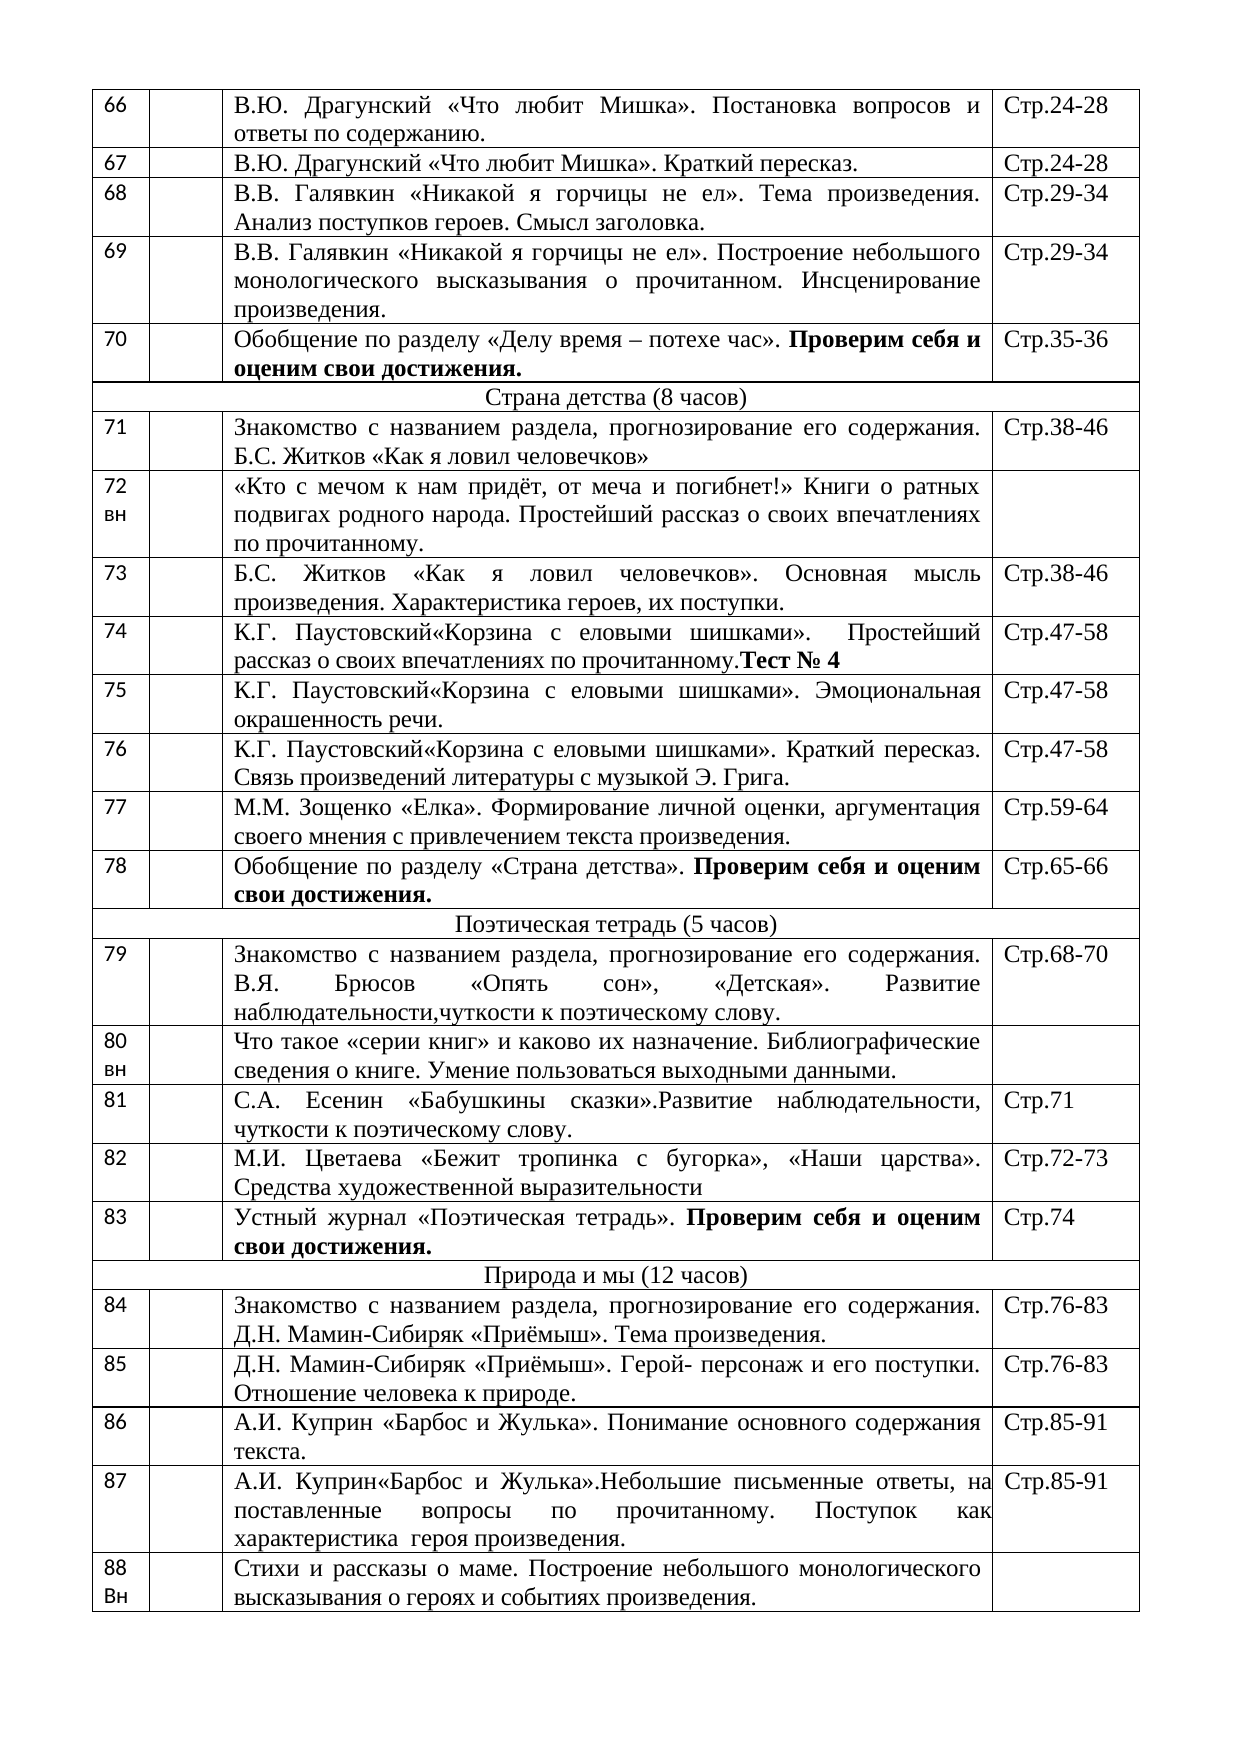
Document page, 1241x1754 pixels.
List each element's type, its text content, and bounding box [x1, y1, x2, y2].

table_cell Что такое «серии книг» и каково их назначение. Библиографические сведения о книге. Умение пользоваться выходными данными. [223, 1026, 992, 1084]
table_cell [150, 471, 222, 557]
table_cell Стр.76-83 [993, 1349, 1139, 1406]
table_cell В.В. Галявкин «Никакой я горчицы не ел». Тема произведения. Анализ поступков героев. Смысл заголовка. [223, 178, 992, 236]
table_cell 72 вн [93, 471, 149, 557]
table_cell [150, 558, 222, 616]
table_cell [150, 178, 222, 236]
table_cell [150, 1466, 222, 1552]
table_cell Стр.72-73 [993, 1144, 1139, 1201]
table_cell Стихи и рассказы о маме. Построение небольшого монологического высказывания о героях и событиях произведения. [223, 1553, 992, 1611]
table_cell 84 [93, 1290, 149, 1348]
table_cell Стр.47-58 [993, 734, 1139, 791]
table_cell Стр.29-34 [993, 237, 1139, 323]
table_cell Д.Н. Мамин-Сибиряк «Приёмыш». Герой- персонаж и его поступки. Отношение человека к природе. [223, 1349, 992, 1406]
table_cell 71 [93, 412, 149, 470]
table_cell 73 [93, 558, 149, 616]
table_cell 74 [93, 617, 149, 674]
table_cell «Кто с мечом к нам придёт, от меча и погибнет!» Книги о ратных подвигах родного народа. Простейший рассказ о своих впечатлениях по прочитанному. [223, 471, 992, 557]
table_cell Знакомство с названием раздела, прогнозирование его содержания. Б.С. Житков «Как я ловил человечков» [223, 412, 992, 470]
table_cell Стр.68-70 [993, 939, 1139, 1025]
table_cell Стр.74 [993, 1202, 1139, 1259]
table_cell [150, 675, 222, 733]
table_cell Стр.71 [993, 1085, 1139, 1142]
table_cell 69 [93, 237, 149, 323]
table_cell 67 [93, 148, 149, 177]
table_cell [150, 90, 222, 147]
table_cell Стр.47-58 [993, 617, 1139, 674]
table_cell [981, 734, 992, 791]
table_cell 85 [93, 1349, 149, 1406]
table_cell [150, 939, 222, 1025]
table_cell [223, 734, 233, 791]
table_cell [993, 1553, 1139, 1611]
table_cell Стр.76-83 [993, 1290, 1139, 1348]
table_cell [150, 1408, 222, 1465]
table_cell В.В. Галявкин «Никакой я горчицы не ел». Построение небольшого монологического высказывания о прочитанном. Инсценирование произведения. [223, 237, 992, 323]
table_cell 76 [93, 734, 149, 791]
table_cell [150, 237, 222, 323]
table_cell [150, 148, 222, 177]
table_cell 86 [93, 1408, 149, 1465]
table_cell Поэтическая тетрадь (5 часов) [93, 909, 1139, 938]
table_cell 70 [93, 324, 149, 381]
table_cell Стр.47-58 [993, 675, 1139, 733]
table_cell Обобщение по разделу «Страна детства». Проверим себя и оценим свои достижения. [223, 851, 992, 908]
table_cell 68 [93, 178, 149, 236]
table_cell Стр.85-91 [993, 1408, 1139, 1465]
table_cell [150, 792, 222, 850]
table_cell [150, 851, 222, 908]
table_cell Стр.38-46 [993, 558, 1139, 616]
table_cell 78 [93, 851, 149, 908]
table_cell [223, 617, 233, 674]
table_cell Стр.24-28 [993, 148, 1139, 177]
table_cell М.И. Цветаева «Бежит тропинка с бугорка», «Наши царства». Средства художественной выразительности [223, 1144, 992, 1201]
table_cell 66 [93, 90, 149, 147]
table_cell Устный журнал «Поэтическая тетрадь». Проверим себя и оценим свои достижения. [223, 1202, 992, 1259]
table_cell 83 [93, 1202, 149, 1259]
table_cell Страна детства (8 часов) [93, 383, 1139, 411]
table_cell [993, 471, 1139, 557]
table_cell [150, 1349, 222, 1406]
table_cell Природа и мы (12 часов) [93, 1261, 1139, 1289]
table_cell 82 [93, 1144, 149, 1201]
table_cell Стр.59-64 [993, 792, 1139, 850]
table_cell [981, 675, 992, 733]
table_cell В.Ю. Драгунский «Что любит Мишка». Постановка вопросов и ответы по содержанию. [223, 90, 992, 147]
table_cell [150, 1026, 222, 1084]
table_cell Обобщение по разделу «Делу время – потехе час». Проверим себя и оценим свои достижения. [223, 324, 992, 381]
table_cell 87 [93, 1466, 149, 1552]
table_cell А.И. Куприн «Барбос и Жулька». Понимание основного содержания текста. [223, 1408, 992, 1465]
table_cell Стр.29-34 [993, 178, 1139, 236]
table_cell М.М. Зощенко «Елка». Формирование личной оценки, аргументация своего мнения с привлечением текста произведения. [223, 792, 992, 850]
table_cell [993, 1026, 1139, 1084]
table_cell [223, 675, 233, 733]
table_cell 88 Вн [93, 1553, 149, 1611]
table_cell Б.С. Житков «Как я ловил человечков». Основная мысль произведения. Характеристика героев, их поступки. [223, 558, 992, 616]
table_cell 79 [93, 939, 149, 1025]
table_cell 80 вн [93, 1026, 149, 1084]
table_cell 77 [93, 792, 149, 850]
table_cell Стр.85-91 [993, 1466, 1139, 1552]
table_cell В.Ю. Драгунский «Что любит Мишка». Краткий пересказ. [223, 148, 992, 177]
table_cell [150, 1202, 222, 1259]
table_cell [150, 1290, 222, 1348]
table_cell Знакомство с названием раздела, прогнозирование его содержания. Д.Н. Мамин-Сибиряк «Приёмыш». Тема произведения. [223, 1290, 992, 1348]
table_cell [150, 1085, 222, 1142]
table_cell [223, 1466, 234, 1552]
table_cell Знакомство с названием раздела, прогнозирование его содержания. В.Я. Брюсов «Опять сон», «Детская». Развитие наблюдательности,чуткости к поэтическому слову. [223, 939, 992, 1025]
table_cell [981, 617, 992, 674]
table_cell [150, 1144, 222, 1201]
table_cell [150, 734, 222, 791]
table_cell [150, 1553, 222, 1611]
table_cell 75 [93, 675, 149, 733]
table_cell Стр.35-36 [993, 324, 1139, 381]
table_cell Стр.65-66 [993, 851, 1139, 908]
table_cell Стр.38-46 [993, 412, 1139, 470]
table_cell [150, 324, 222, 381]
table_cell С.А. Есенин «Бабушкины сказки».Развитие наблюдательности, чуткости к поэтическому слову. [223, 1085, 992, 1142]
table_cell Стр.24-28 [993, 90, 1139, 147]
table_cell [150, 617, 222, 674]
table_cell 81 [93, 1085, 149, 1142]
table_cell [150, 412, 222, 470]
